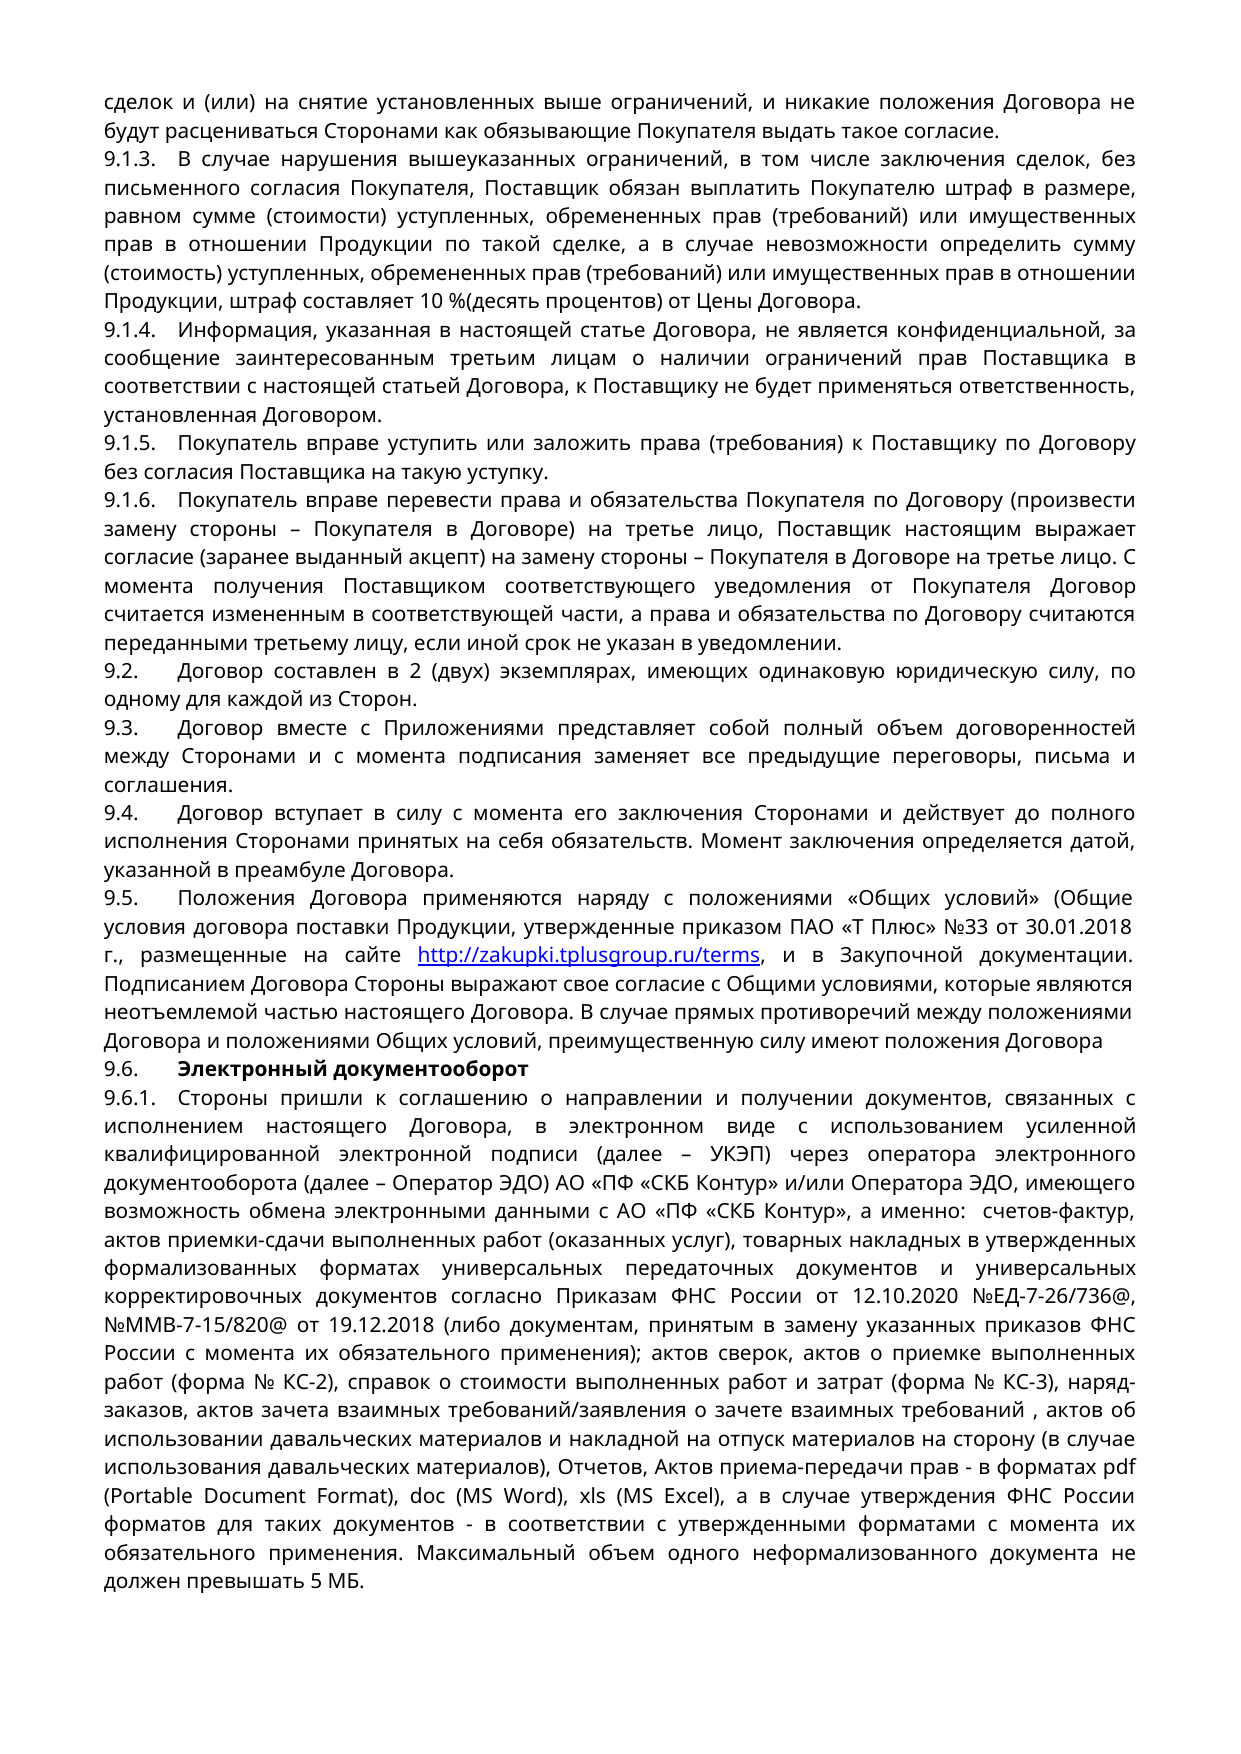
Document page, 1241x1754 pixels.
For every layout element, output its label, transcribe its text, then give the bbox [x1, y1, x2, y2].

list Информация, указанная в настоящей статье Договора, не является конфиденциальной, за сообщение заинтересованным третьим лицам о наличии ограничений прав Поставщика в соответствии с настоящей статьей Договора, к Поставщику не будет применяться ответственность, установленная Договором. [103, 315, 1137, 428]
list Электронный документооборот [103, 1054, 1137, 1083]
list Покупатель вправе уступить или заложить права (требования) к Поставщику по Договору без согласия Поставщика на такую уступку. [103, 428, 1137, 485]
list Стороны пришли к соглашению о направлении и получении документов, связанных с исполнением настоящего Договора, в электронном виде с использованием усиленной квалифицированной электронной подписи (далее – УКЭП) через оператора электронного документооборота (далее – Оператор ЭДО) АО «ПФ «СКБ Контур» и/или Оператора ЭДО, имеющего возможность обмена электронными данными с АО «ПФ «СКБ Контур», а именно: счетов-фактур, актов приемки-сдачи выполненных работ (оказанных услуг), товарных накладных в утвержденных формализованных форматах универсальных передаточных документов и универсальных корректировочных документов согласно Приказам ФНС России от 12.10.2020 №ЕД-7-26/736@, №ММВ-7-15/820@ от 19.12.2018 (либо документам, принятым в замену указанных приказов ФНС России с момента их обязательного применения); актов сверок, актов о приемке выполненных работ (форма № КС-2), справок о стоимости выполненных работ и затрат (форма № КС-3), наряд-заказов, актов зачета взаимных требований/заявления о зачете взаимных требований , актов об использовании давальческих материалов и накладной на отпуск материалов на сторону (в случае использования давальческих материалов), Отчетов, Актов приема-передачи прав - в форматах pdf (Portable Document Format), doc (MS Word), xls (MS Excel), а в случае утверждения ФНС России форматов для таких документов - в соответствии с утвержденными форматами с момента их обязательного применения. Максимальный объем одного неформализованного документа не должен превышать 5 МБ. [103, 1083, 1137, 1594]
list В случае нарушения вышеуказанных ограничений, в том числе заключения сделок, без письменного согласия Покупателя, Поставщик обязан выплатить Покупателю штраф в размере, равном сумме (стоимости) уступленных, обремененных прав (требований) или имущественных прав в отношении Продукции по такой сделке, а в случае невозможности определить сумму (стоимость) уступленных, обремененных прав (требований) или имущественных прав в отношении Продукции, штраф составляет 10 %(десять процентов) от Цены Договора. [103, 144, 1137, 315]
list Положения Договора применяются наряду с положениями «Общих условий» (Общие условия договора поставки Продукции, утвержденные приказом ПАО «Т Плюс» №33 от 30.01.2018 г., размещенные на сайте http://zakupki.tplusgroup.ru/terms, и в Закупочной документации. Подписанием Договора Стороны выражают свое согласие с Общими условиями, которые являются неотъемлемой частью настоящего Договора. В случае прямых противоречий между положениями Договора и положениями Общих условий, преимущественную силу имеют положения Договора [103, 883, 1133, 1054]
list Договор составлен в 2 (двух) экземплярах, имеющих одинаковую юридическую силу, по одному для каждой из Сторон. [103, 656, 1137, 713]
list Договор вступает в силу с момента его заключения Сторонами и действует до полного исполнения Сторонами принятых на себя обязательств. Момент заключения определяется датой, указанной в преамбуле Договора. [103, 798, 1137, 883]
list Покупатель вправе перевести права и обязательства Покупателя по Договору (произвести замену стороны – Покупателя в Договоре) на третье лицо, Поставщик настоящим выражает согласие (заранее выданный акцепт) на замену стороны – Покупателя в Договоре на третье лицо. С момента получения Поставщиком соответствующего уведомления от Покупателя Договор считается измененным в соответствующей части, а права и обязательства по Договору считаются переданными третьему лицу, если иной срок не указан в уведомлении. [103, 485, 1137, 656]
list Договор вместе с Приложениями представляет собой полный объем договоренностей между Сторонами и с момента подписания заменяет все предыдущие переговоры, письма и соглашения. [103, 713, 1137, 798]
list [103, 87, 1137, 144]
